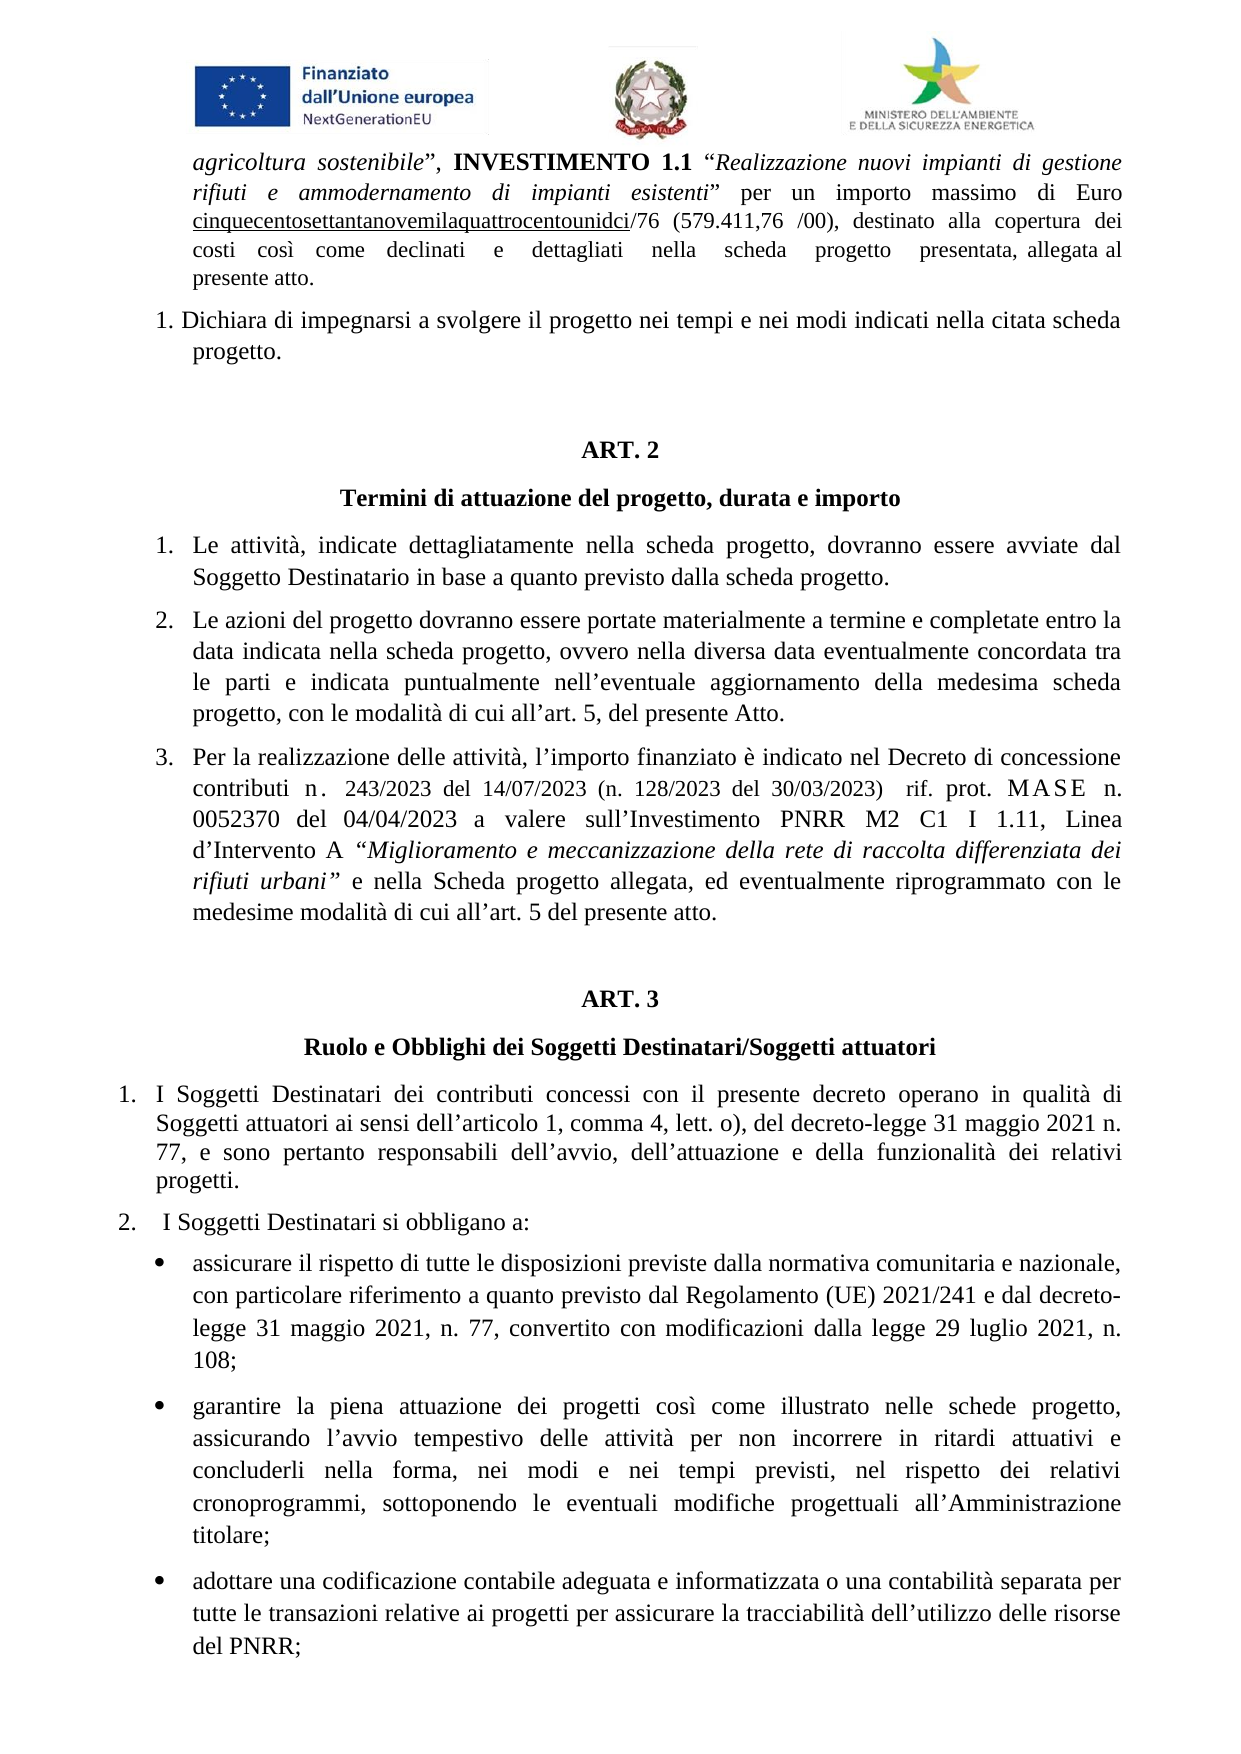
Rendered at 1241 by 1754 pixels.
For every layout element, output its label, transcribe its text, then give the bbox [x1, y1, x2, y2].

list Le azioni del progetto dovranno essere portate materialmente a termine e completate entro la data indicata nella scheda progetto, ovvero nella diversa data eventualmente concordata tra le parti e indicata puntualmente nell’eventuale aggiornamento della medesima scheda progetto, con le modalità di cui all’art. 5, del presente Atto. [155, 605, 1122, 727]
list I Soggetti Destinatari si obbligano a: [118, 1207, 1134, 1236]
picture [185, 31, 1037, 147]
list assicurare il rispetto di tutte le disposizioni previste dalla normativa comunitaria e nazionale, con particolare riferimento a quanto previsto dal Regolamento (UE) 2021/241 e dal decreto- legge 31 maggio 2021, n. 77, convertito con modificazioni dalla legge 29 luglio 2021, n. 108; [155, 1248, 1122, 1374]
text ART. 3 [106, 984, 1134, 1013]
text ART. 2 [145, 435, 1095, 464]
list adottare una codificazione contabile adeguata e informatizzata o una contabilità separata per tutte le transazioni relative ai progetti per assicurare la tracciabilità dell’utilizzo delle risorse del PNRR; [155, 1566, 1122, 1660]
list garantire la piena attuazione dei progetti così come illustrato nelle schede progetto, assicurando l’avvio tempestivo delle attività per non incorrere in ritardi attuativi e concluderli nella forma, nei modi e nei tempi previsti, nel rispetto dei relativi cronoprogrammi, sottoponendo le eventuali modifiche progettuali all’Amministrazione titolare; [155, 1391, 1121, 1549]
text Termini di attuazione del progetto, durata e importo [106, 483, 1134, 512]
list Le attività, indicate dettagliatamente nella scheda progetto, dovranno essere avviate dal Soggetto Destinatario in base a quanto previsto dalla scheda progetto. [155, 531, 1122, 590]
list I Soggetti Destinatari dei contributi concessi con il presente decreto operano in qualità di Soggetti attuatori ai sensi dell’articolo 1, comma 4, lett. o), del decreto-legge 31 maggio 2021 n. 77, e sono pertanto responsabili dell’avvio, dell’attuazione e della funzionalità dei relativi progetti. [118, 1079, 1123, 1194]
list Per la realizzazione delle attività, l’importo finanziato è indicato nel Decreto di concessione contributi n. 243/2023 del 14/07/2023 (n. 128/2023 del 30/03/2023) rif. prot. MASE n. 0052370 del 04/04/2023 a valere sull’Investimento PNRR M2 C1 I 1.11, Linea d’Intervento A “Miglioramento e meccanizzazione della rete di raccolta differenziata dei rifiuti urbani” e nella Scheda progetto allegata, ed eventualmente riprogrammato con le medesime modalità di cui all’art. 5 del presente atto. [155, 742, 1122, 926]
text Ruolo e Obblighi dei Soggetti Destinatari/Soggetti attuatori [106, 1032, 1133, 1061]
text 1. Dichiara di impegnarsi a svolgere il progetto nei tempi e nei modi indicati nella citata scheda progetto. [155, 305, 1122, 364]
text agricoltura sostenibile”, INVESTIMENTO 1.1 “Realizzazione nuovi impianti di gestione rifiuti e ammodernamento di impianti esistenti” per un importo massimo di Euro cinquecentosettantanovemilaquattrocentounidci/76 (579.411,76 /00), destinato alla copertura dei costi così come declinati e dettagliati nella scheda progetto presentata, allegata al presente atto. [192, 147, 1122, 291]
